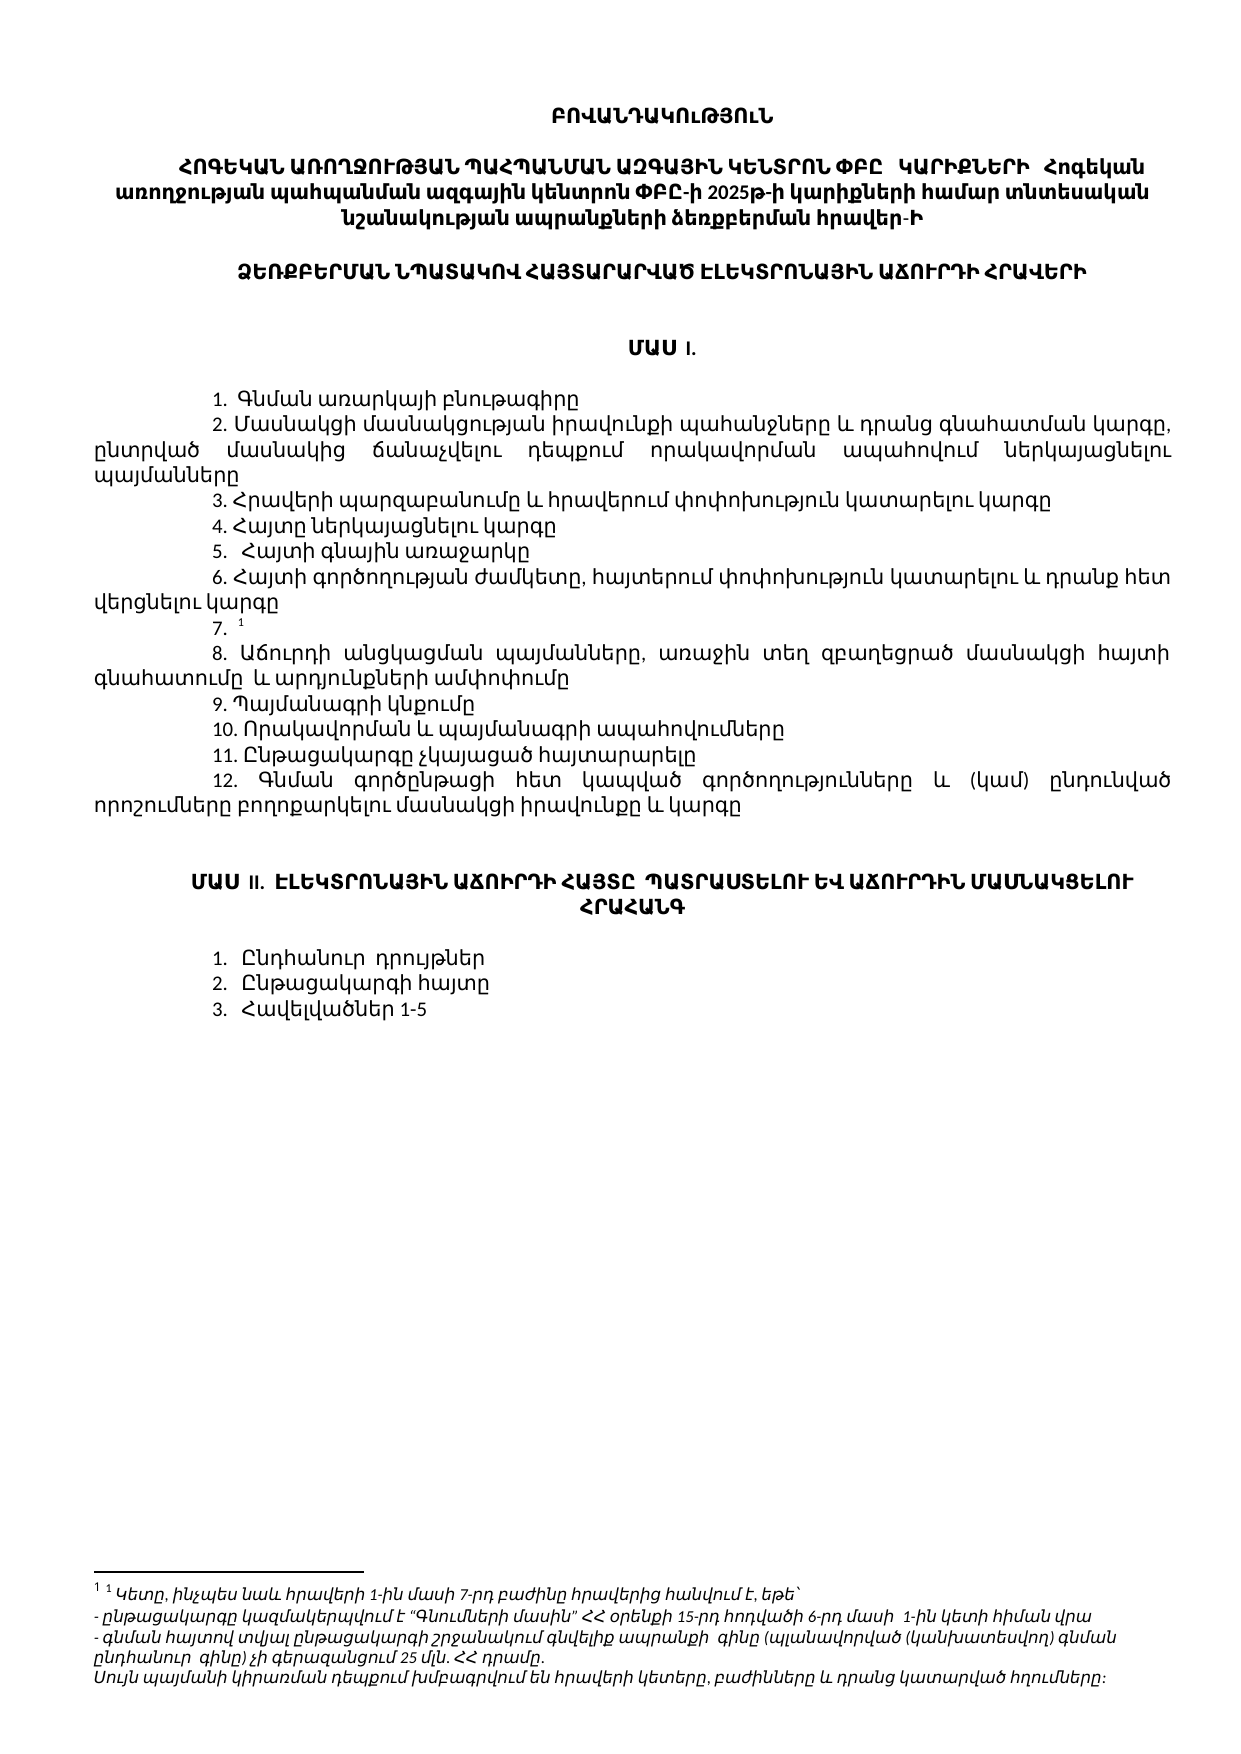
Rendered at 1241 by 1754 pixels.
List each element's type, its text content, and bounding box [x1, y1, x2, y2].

text ԲՈՎԱՆԴԱԿՈւԹՅՈւՆ [94, 103, 1171, 128]
text ՁԵՌՔԲԵՐՄԱՆ ՆՊԱՏԱԿՈՎ ՀԱՅՏԱՐԱՐՎԱԾ ԷԼԵԿՏՐՈՆԱՅԻՆ ԱՃՈՒՐԴԻ ՀՐԱՎԵՐԻ [94, 259, 1171, 284]
text 2. Ընթացակարգի հայտը [94, 971, 1171, 996]
text 7. 1 [94, 615, 1171, 640]
text 10. Որակավորման և պայմանագրի ապահովումները [94, 716, 1171, 742]
text ՄԱՍ I. [94, 335, 1171, 361]
text ՀՈԳԵԿԱՆ ԱՌՈՂՋՈՒԹՅԱՆ ՊԱՀՊԱՆՄԱՆ ԱԶԳԱՅԻՆ ԿԵՆՏՐՈՆ ՓԲԸ ԿԱՐԻՔՆԵՐԻ Հոգեկան առողջության պահպանման ազգային կենտրոն ՓԲԸ-ի 2025թ-ի կարիքների համար տնտեսական նշանակության ապրանքների ձեռքբերման հրավեր-Ի [94, 154, 1171, 230]
text 5. Հայտի գնային առաջարկը [94, 538, 1171, 564]
text 2. Մասնակցի մասնակցության իրավունքի պահանջները և դրանց գնահատման կարգը, ընտրված մասնակից ճանաչվելու դեպքում որակավորման ապահովում ներկայացնելու պայմանները [94, 411, 1171, 488]
text 12. Գնման գործընթացի հետ կապված գործողությունները և (կամ) ընդունված որոշումները բողոքարկելու մասնակցի իրավունքը և կարգը [94, 767, 1171, 818]
text 11. Ընթացակարգը չկայացած հայտարարելը [94, 742, 1171, 767]
text 3. Հրավերի պարզաբանումը և հրավերում փոփոխություն կատարելու կարգը [94, 488, 1171, 513]
text 9. Պայմանագրի կնքումը [94, 691, 1171, 716]
text 8. Աճուրդի անցկացման պայմանները, առաջին տեղ զբաղեցրած մասնակցի հայտի գնահատումը և արդյունքների ամփոփումը [94, 640, 1171, 691]
text 6. Հայտի գործողության ժամկետը, հայտերում փոփոխություն կատարելու և դրանք հետ վերցնելու կարգը [94, 564, 1171, 615]
text 1. Գնման առարկայի բնութագիրը [94, 386, 1171, 411]
text 4. Հայտը ներկայացնելու կարգը [94, 513, 1171, 538]
text ՄԱՍ II. ԷԼԵԿՏՐՈՆԱՅԻՆ ԱՃՈԻՐԴԻ ՀԱՅՏԸ ՊԱՏՐԱՍՏԵԼՈՒ ԵՎ ԱՃՈՒՐԴԻՆ ՄԱՍՆԱԿՑԵԼՈՒ ՀՐԱՀԱՆԳ [94, 869, 1171, 920]
text 1. Ընդհանուր դրույթներ [94, 945, 1171, 971]
text 3. Հավելվածներ 1-5 [94, 996, 1171, 1021]
